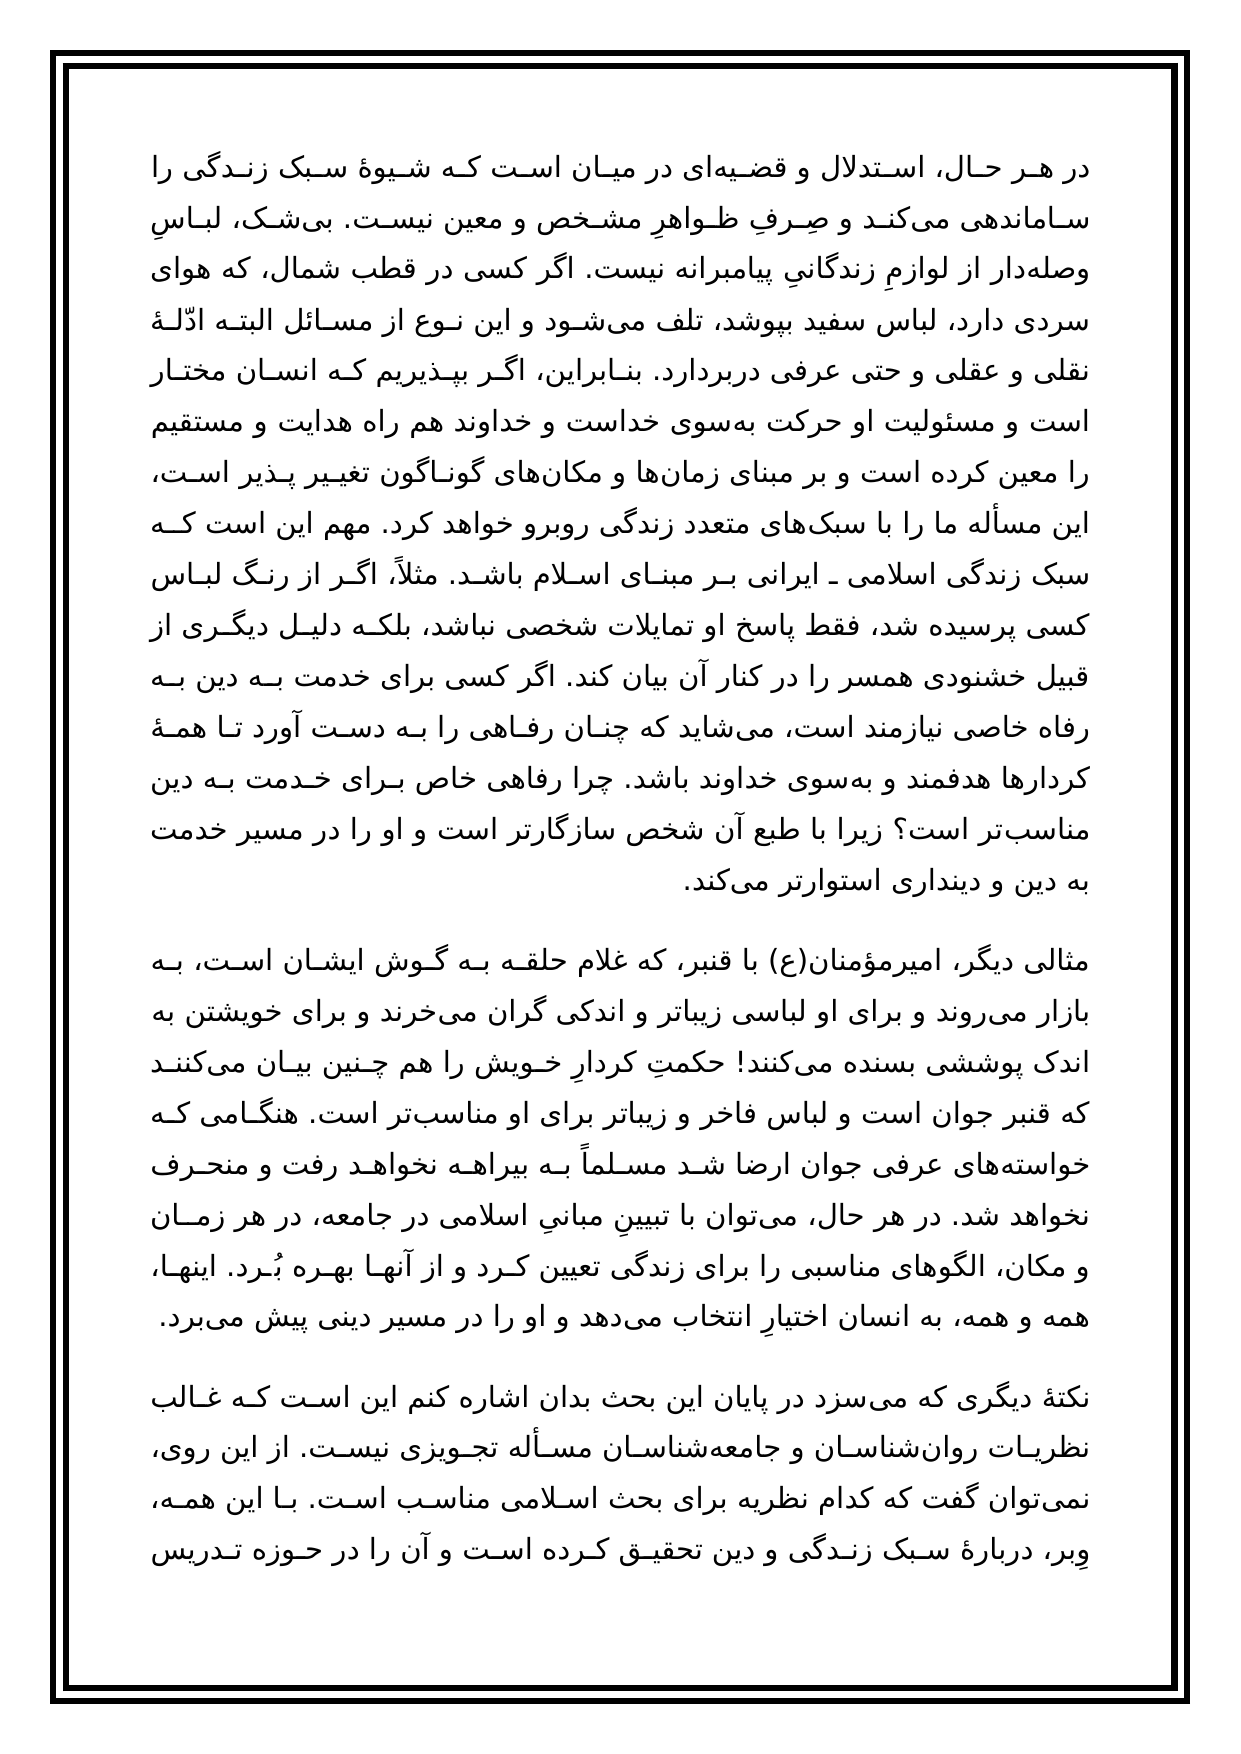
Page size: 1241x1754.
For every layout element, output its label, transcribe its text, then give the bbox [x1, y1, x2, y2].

text مثالی دیگر، امیرمؤمنان(ع) با قنبر، که غلام حلقه به گوش ایشان است، به بازار می‌روند و برای او لباسی زیباتر و اندکی گران می‌خرند و برای خویشتن به اندک پوششی بسنده می‌کنند! حکمتِ کردارِ خویش را هم چنین بیان می‌کنند که قنبر جوان است و لباس فاخر و زیباتر برای او مناسب‌تر است. هنگامی که خواسته‌های عرفی جوان ارضا شد مسلماً به بیراهه نخواهد رفت و منحرف نخواهد شد. در هر حال، می‌توان با تبیینِ مبانیِ اسلامی در جامعه، در هر زمان و مکان، الگوهای مناسبی را برای زندگی تعیین کرد و از آنها بهره بُرد. اینها، همه و همه، به انسان اختیارِ انتخاب می‌دهد و او را در مسیر دینی پیش می‌برد. [150, 943, 1090, 1334]
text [150, 1380, 1090, 1567]
text در هر حال، استدلال و قضیه‌ای در میان است که شیوۀ سبک زندگی را ساماندهی می‌کند و صِرفِ ظواهرِ مشخص و معین نیست. بی‌شک، لباسِ وصله‌دار از لوازمِ زندگانیِ پیامبرانه نیست. اگر کسی در قطب شمال، که هوای سردی دارد، لباس سفید بپوشد، تلف می‌شود و این نوع از مسائل البته ادّلۀ نقلی و عقلی و حتی عرفی دربردارد. بنابراین، اگر بپذیریم که انسان مختار است و مسئولیت او حرکت به‌سوی خداست و خداوند هم راه هدایت و مستقیم را معین کرده است و بر مبنای زمان‌ها و مکان‌های گوناگون تغییر پذیر است، این مسأله ما را با سبک‌های متعدد زندگی روبرو خواهد کرد. مهم این است که سبک زندگی اسلامی ـ ایرانی بر مبنای اسلام باشد. مثلاً، اگر از رنگ لباس کسی پرسیده شد، فقط پاسخ او تمایلات شخصی نباشد، بلکه دلیل دیگری از قبیل خشنودی همسر را در کنار آن بیان کند. اگر کسی برای خدمت به دین به رفاه خاصی نیازمند است، می‌شاید که چنان رفاهی را به دست آورد تا همۀ کردارها هدفمند و به‌سوی خداوند باشد. چرا رفاهی خاص برای خدمت به دین مناسب‌تر است؟ زیرا با طبع آن شخص سازگارتر است و او را در مسیر خدمت به دین و دینداری استوارتر می‌کند. [150, 150, 1090, 897]
